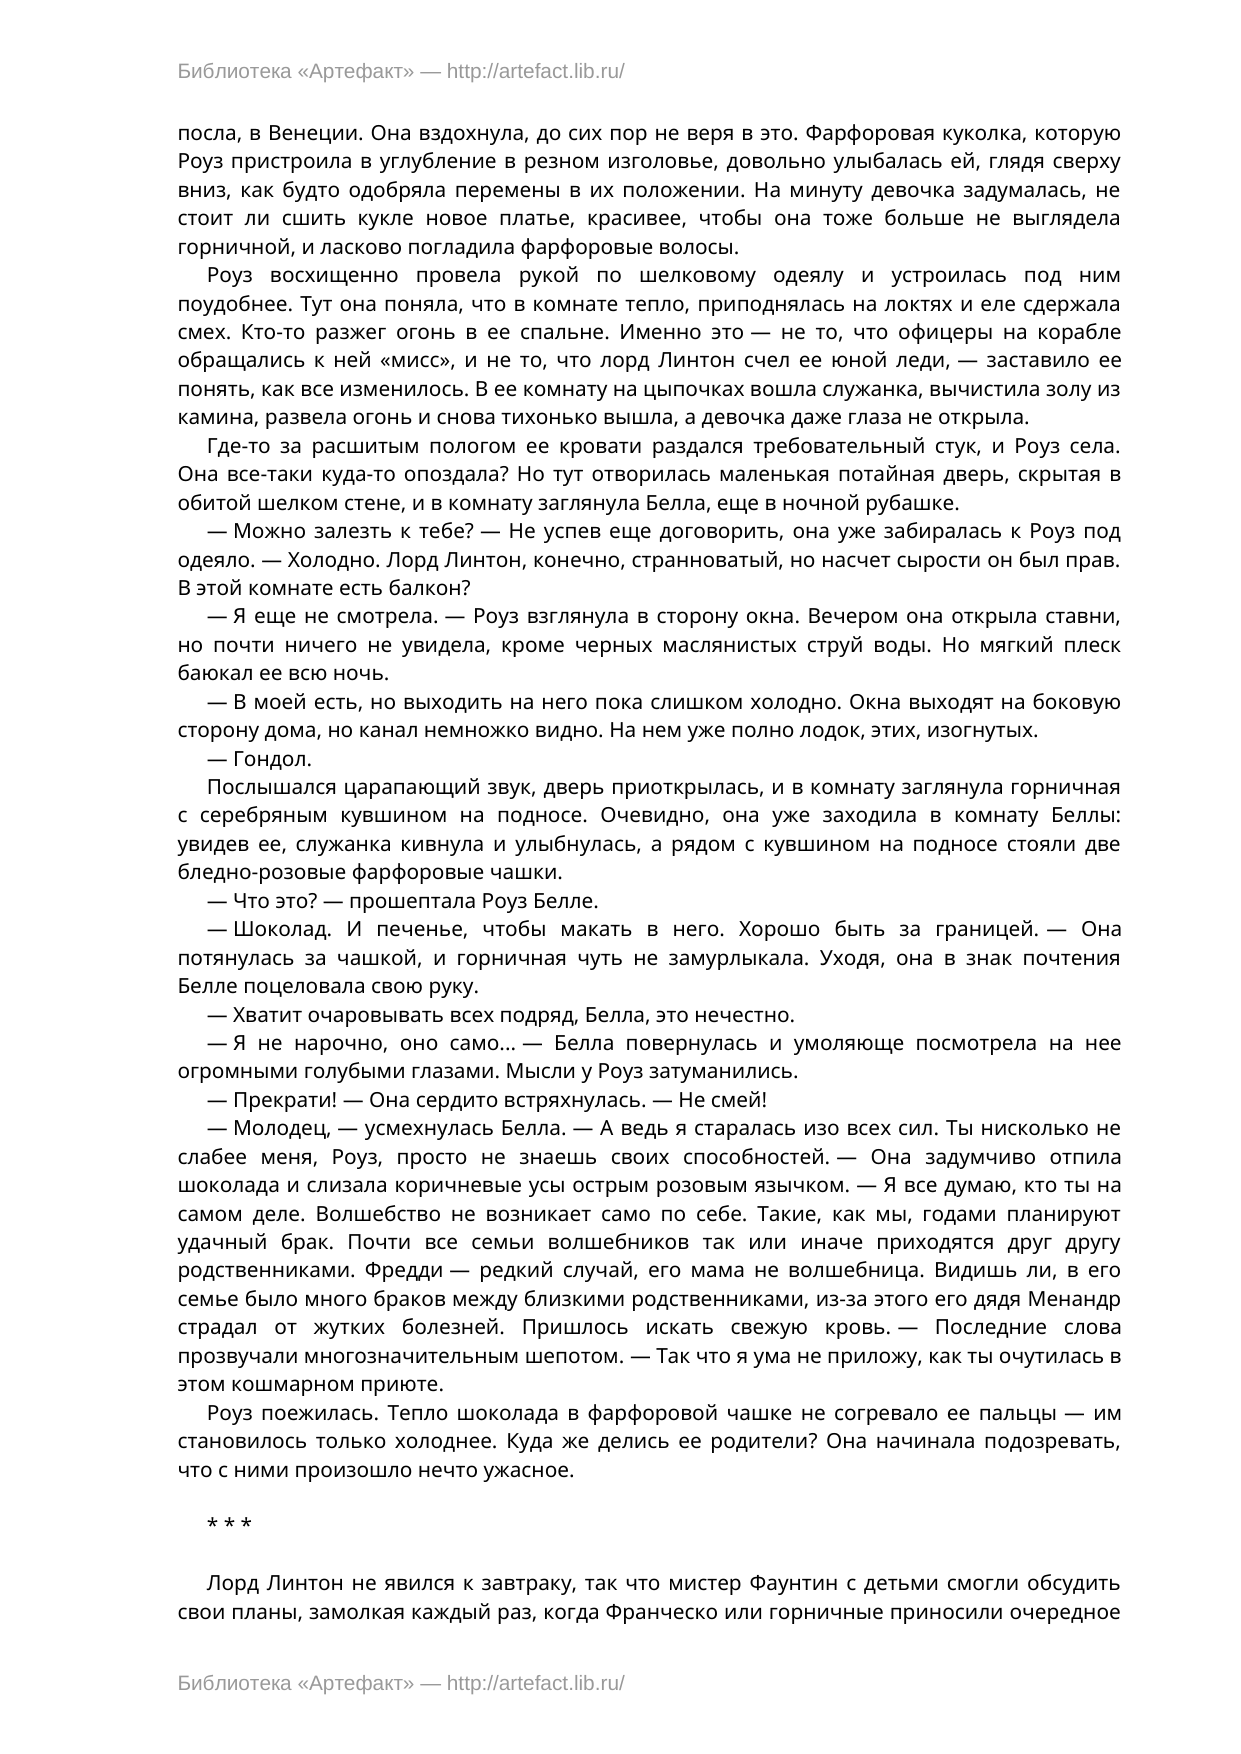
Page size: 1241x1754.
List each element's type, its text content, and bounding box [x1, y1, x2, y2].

text — В моей есть, но выходить на него пока слишком холодно. Окна выходят на боковую сторону дома, но канал немножко видно. На нем уже полно лодок, этих, изогнутых. [177, 687, 1122, 744]
text Где-то за расшитым пологом ее кровати раздался требовательный стук, и Роуз села. Она все-таки куда-то опоздала? Но тут отворилась маленькая потайная дверь, скрытая в обитой шелком стене, и в комнату заглянула Белла, еще в ночной рубашке. [177, 431, 1122, 516]
text — Прекрати! — Она сердито встряхнулась. — Не смей! [177, 1085, 1122, 1113]
text — Гондол. [177, 744, 1122, 772]
text — Я не нарочно, оно само... — Белла повернулась и умоляюще посмотрела на нее огромными голубыми глазами. Мысли у Роуз затуманились. [177, 1028, 1122, 1085]
text Послышался царапающий звук, дверь приоткрылась, и в комнату заглянула горничная с серебряным кувшином на подносе. Очевидно, она уже заходила в комнату Беллы: увидев ее, служанка кивнула и улыбнулась, а рядом с кувшином на подносе стояли две бледно-розовые фарфоровые чашки. [177, 772, 1122, 886]
text — Что это? — прошептала Роуз Белле. [177, 886, 1122, 914]
text — Шоколад. И печенье, чтобы макать в него. Хорошо быть за границей. — Она потянулась за чашкой, и горничная чуть не замурлыкала. Уходя, она в знак почтения Белле поцеловала свою руку. [177, 914, 1122, 1000]
text Роуз восхищенно провела рукой по шелковому одеялу и устроилась под ним поудобнее. Тут она поняла, что в комнате тепло, приподнялась на локтях и еле сдержала смех. Кто-то разжег огонь в ее спальне. Именно это — не то, что офицеры на корабле обращались к ней «мисс», и не то, что лорд Линтон счел ее юной леди, — заставило ее понять, как все изменилось. В ее комнату на цыпочках вошла служанка, вычистила золу из камина, развела огонь и снова тихонько вышла, а девочка даже глаза не открыла. [177, 260, 1122, 431]
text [177, 1568, 1122, 1625]
text — Хватит очаровывать всех подряд, Белла, это нечестно. [177, 1000, 1122, 1028]
text — Можно залезть к тебе? — Не успев еще договорить, она уже забиралась к Роуз под одеяло. — Холодно. Лорд Линтон, конечно, странноватый, но насчет сырости он был прав. В этой комнате есть балкон? [177, 516, 1122, 602]
text Роуз поежилась. Тепло шоколада в фарфоровой чашке не согревало ее пальцы — им становилось только холоднее. Куда же делись ее родители? Она начинала подозревать, что с ними произошло нечто ужасное. [177, 1398, 1122, 1483]
text — Молодец, — усмехнулась Белла. — А ведь я старалась изо всех сил. Ты нисколько не слабее меня, Роуз, просто не знаешь своих способностей. — Она задумчиво отпила шоколада и слизала коричневые усы острым розовым язычком. — Я все думаю, кто ты на самом деле. Волшебство не возникает само по себе. Такие, как мы, годами планируют удачный брак. Почти все семьи волшебников так или иначе приходятся друг другу родственниками. Фредди — редкий случай, его мама не волшебница. Видишь ли, в его семье было много браков между близкими родственниками, из-за этого его дядя Менандр страдал от жутких болезней. Пришлось искать свежую кровь. — Последние слова прозвучали многозначительным шепотом. — Так что я ума не приложу, как ты очутилась в этом кошмарном приюте. [177, 1113, 1122, 1398]
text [177, 118, 1122, 260]
text — Я еще не смотрела. — Роуз взглянула в сторону окна. Вечером она открыла ставни, но почти ничего не увидела, кроме черных маслянистых струй воды. Но мягкий плеск баюкал ее всю ночь. [177, 602, 1122, 687]
text * * * [177, 1512, 1122, 1540]
